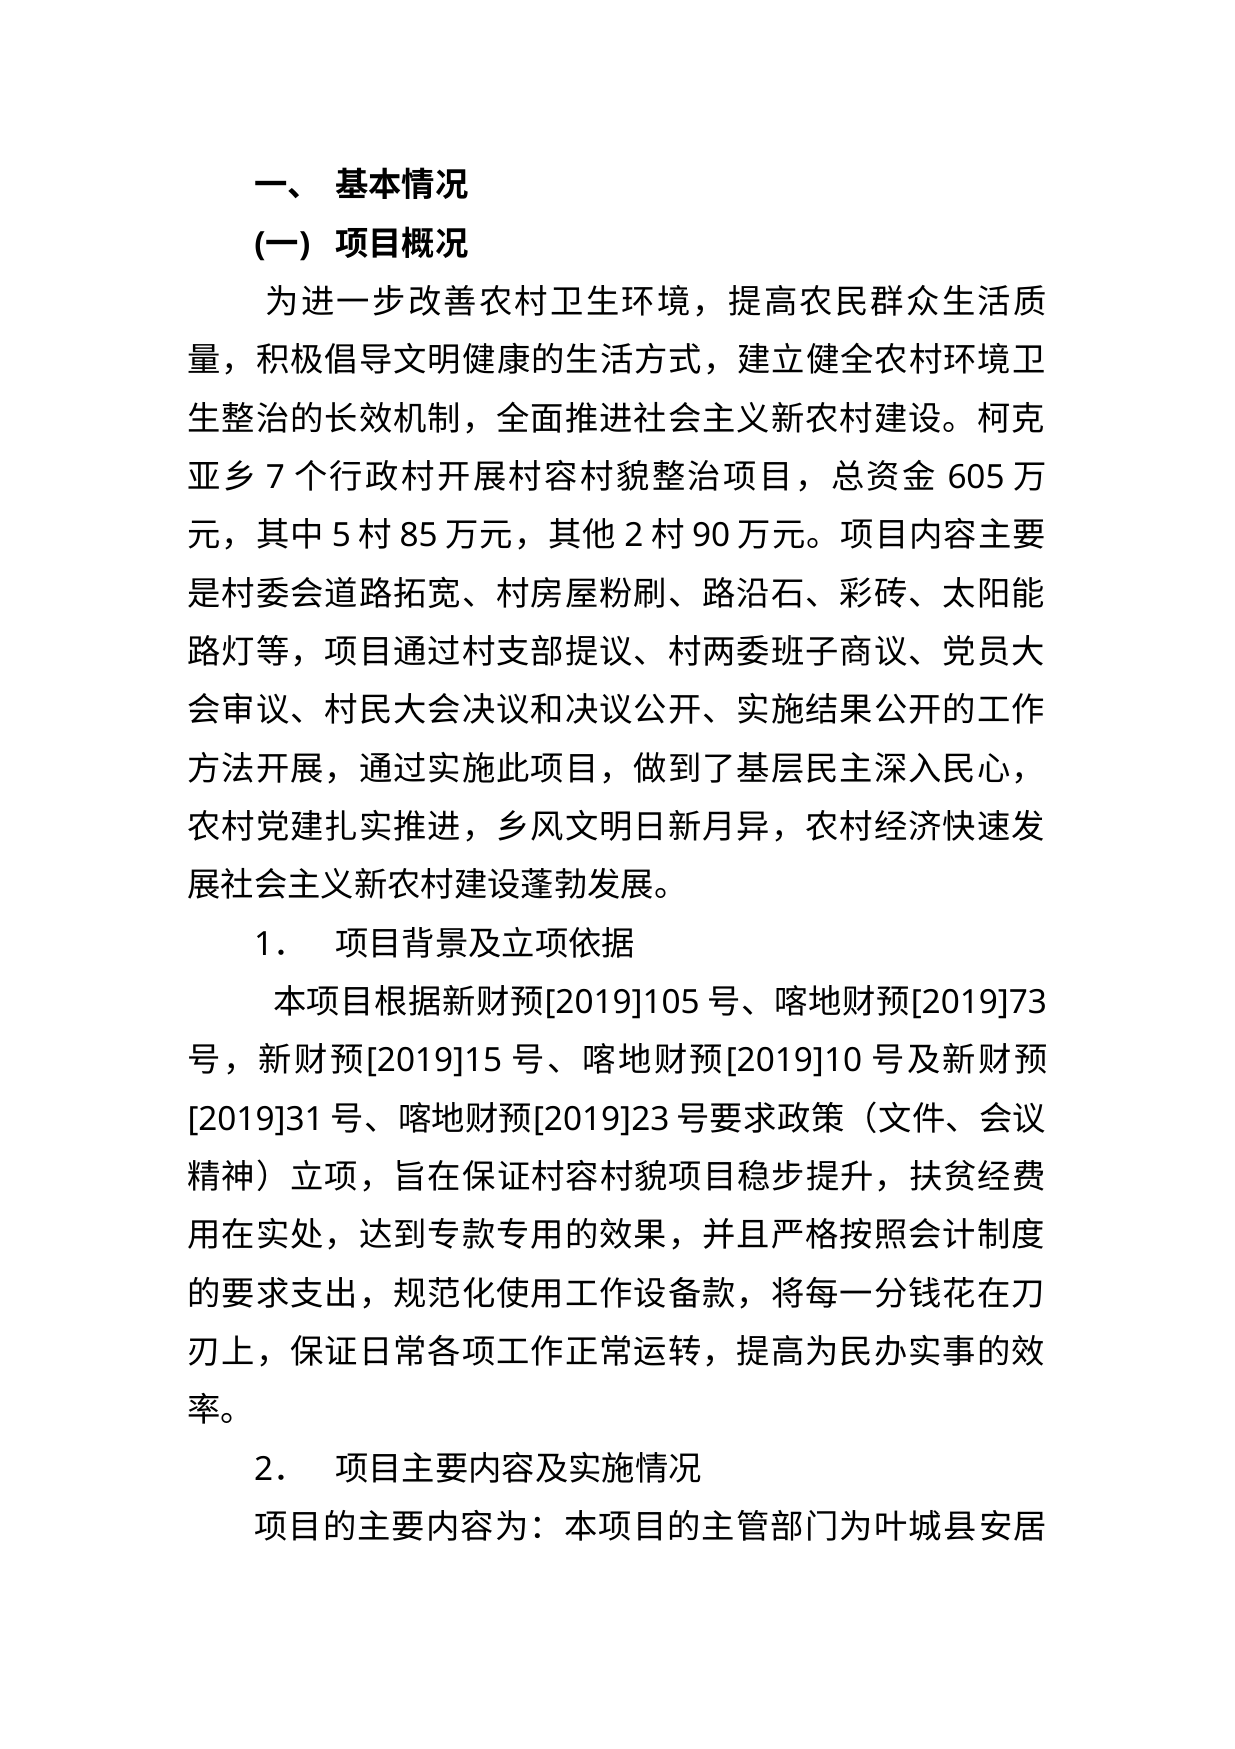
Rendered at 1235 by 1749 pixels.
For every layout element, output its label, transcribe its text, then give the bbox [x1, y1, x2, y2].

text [187, 1492, 1047, 1550]
list 项目主要内容及实施情况 [187, 1433, 1047, 1492]
text 为进一步改善农村卫生环境，提高农民群众生活质量，积极倡导文明健康的生活方式，建立健全农村环境卫生整治的长效机制，全面推进社会主义新农村建设。柯克亚乡7个行政村开展村容村貌整治项目，总资金605万元，其中5村85万元，其他2村90万元。项目内容主要是村委会道路拓宽、村房屋粉刷、路沿石、彩砖、太阳能路灯等，项目通过村支部提议、村两委班子商议、党员大会审议、村民大会决议和决议公开、实施结果公开的工作方法开展，通过实施此项目，做到了基层民主深入民心，农村党建扎实推进，乡风文明日新月异，农村经济快速发展社会主义新农村建设蓬勃发展。 [187, 267, 1047, 908]
list 基本情况 [187, 150, 1047, 208]
text 本项目根据新财预[2019]105号、喀地财预[2019]73号，新财预[2019]15号、喀地财预[2019]10号及新财预[2019]31号、喀地财预[2019]23号要求政策（文件、会议精神）立项，旨在保证村容村貌项目稳步提升，扶贫经费用在实处，达到专款专用的效果，并且严格按照会计制度的要求支出，规范化使用工作设备款，将每一分钱花在刀刃上，保证日常各项工作正常运转，提高为民办实事的效率。 [187, 967, 1047, 1433]
list 项目背景及立项依据 [187, 908, 1047, 967]
text 项目概况 [187, 208, 1047, 267]
